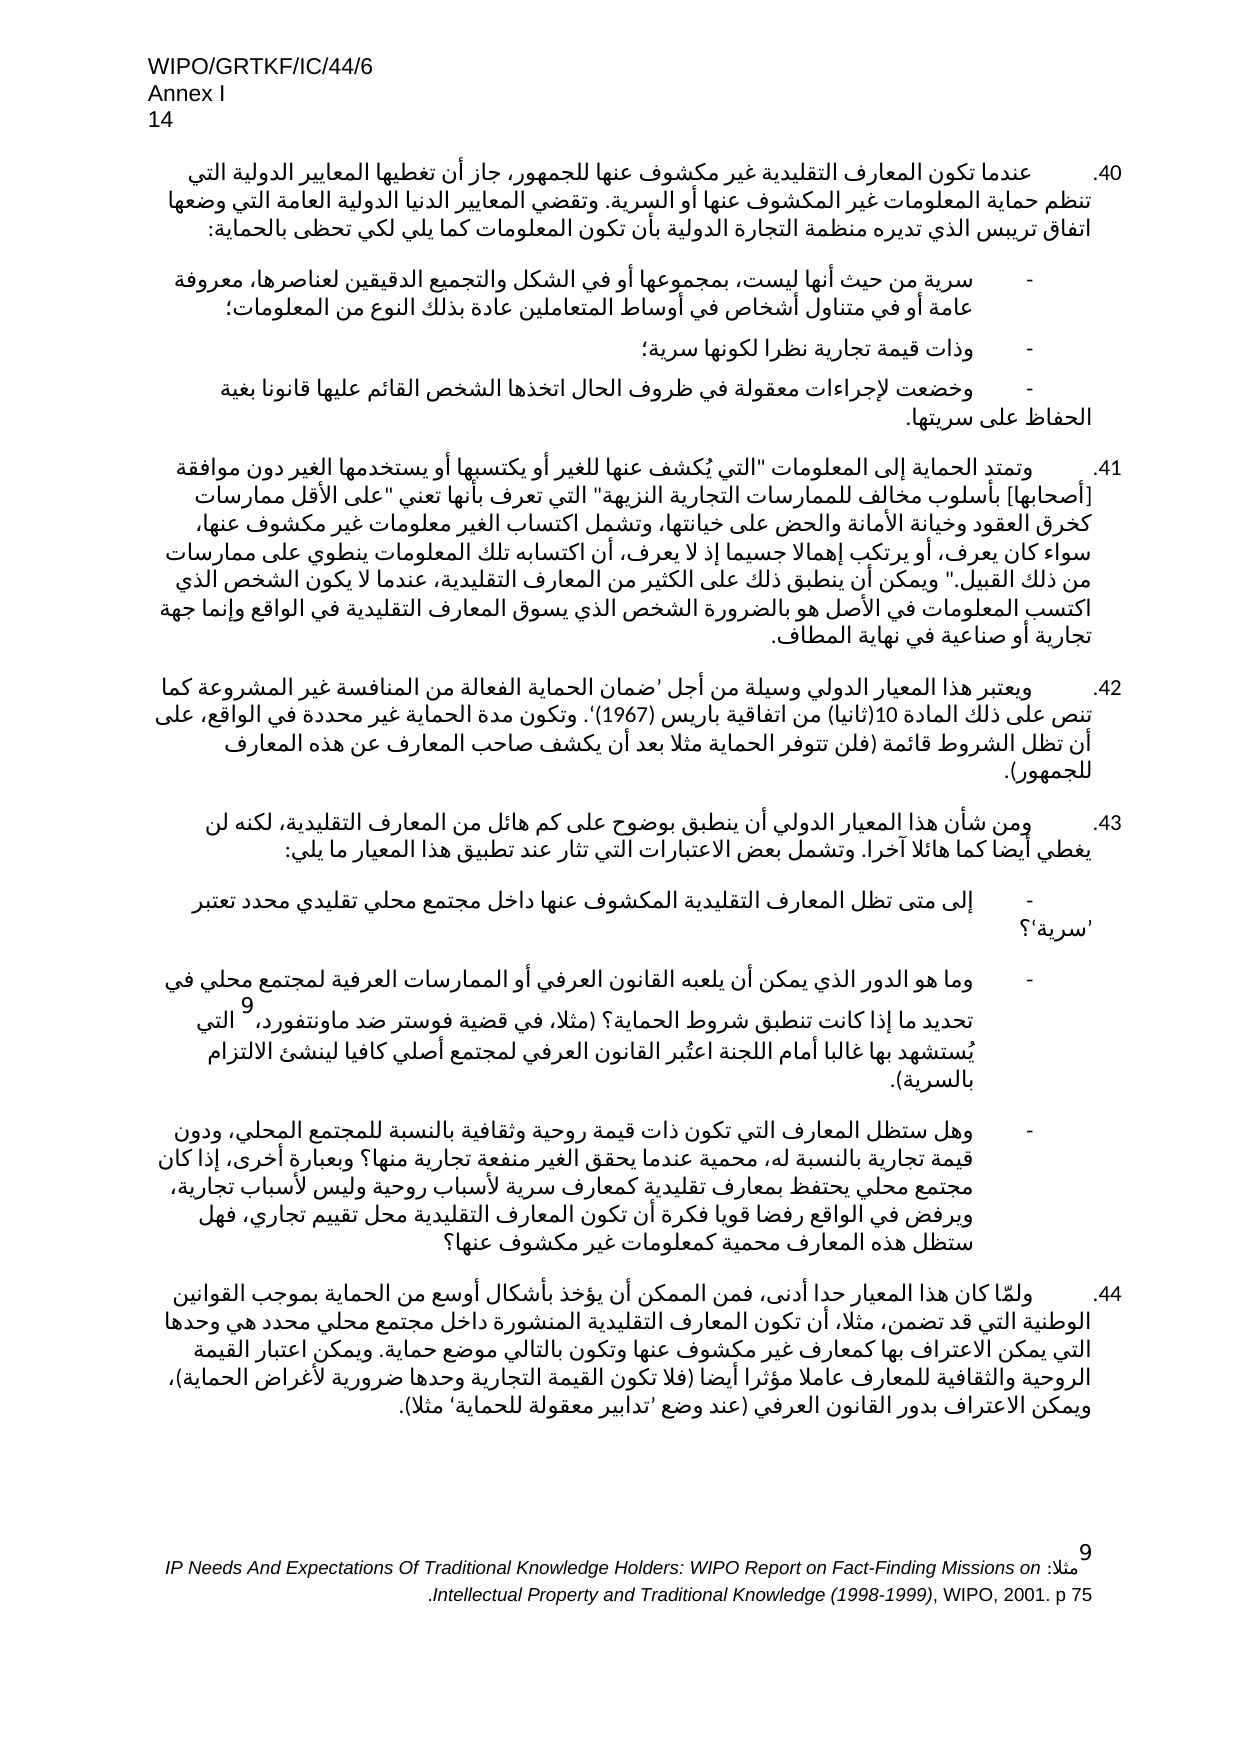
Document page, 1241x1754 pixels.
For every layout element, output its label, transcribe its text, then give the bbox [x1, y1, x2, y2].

text - وخضعت لإجراءات معقولة في ظروف الحال اتخذها الشخص القائم عليها قانونا بغية الحفاظ على سريتها. [148, 374, 1092, 431]
list ومن شأن هذا المعيار الدولي أن ينطبق بوضوح على كم هائل من المعارف التقليدية، لكنه لن يغطي أيضا كما هائلا آخرا. وتشمل بعض الاعتبارات التي تثار عند تطبيق هذا المعيار ما يلي: [148, 808, 1092, 864]
text - وهل ستظل المعارف التي تكون ذات قيمة روحية وثقافية بالنسبة للمجتمع المحلي، ودون قيمة تجارية بالنسبة له، محمية عندما يحقق الغير منفعة تجارية منها؟ وبعبارة أخرى، إذا كان مجتمع محلي يحتفظ بمعارف تقليدية كمعارف سرية لأسباب روحية وليس لأسباب تجارية، ويرفض في الواقع رفضا قويا فكرة أن تكون المعارف التقليدية محل تقييم تجاري، فهل ستظل هذه المعارف محمية كمعلومات غير مكشوف عنها؟ [148, 1116, 1033, 1256]
text - وذات قيمة تجارية نظرا لكونها سرية؛ [148, 334, 1092, 362]
text - وما هو الدور الذي يمكن أن يلعبه القانون العرفي أو الممارسات العرفية لمجتمع محلي في تحديد ما إذا كانت تنطبق شروط الحماية؟ (مثلا، في قضية فوستر ضد ماونتفورد، التي يُستشهد بها غالبا أمام اللجنة اعتُبر القانون العرفي لمجتمع أصلي كافيا لينشئ الالتزام بالسرية). [148, 966, 1033, 1093]
list ولمّا كان هذا المعيار حدا أدنى، فمن الممكن أن يؤخذ بأشكال أوسع من الحماية بموجب القوانين الوطنية التي قد تضمن، مثلا، أن تكون المعارف التقليدية المنشورة داخل مجتمع محلي محدد هي وحدها التي يمكن الاعتراف بها كمعارف غير مكشوف عنها وتكون بالتالي موضع حماية. ويمكن اعتبار القيمة الروحية والثقافية للمعارف عاملا مؤثرا أيضا (فلا تكون القيمة التجارية وحدها ضرورية لأغراض الحماية)، ويمكن الاعتراف بدور القانون العرفي (عند وضع ’تدابير معقولة للحماية‘ مثلا). [148, 1279, 1092, 1419]
list وتمتد الحماية إلى المعلومات "التي يُكشف عنها للغير أو يكتسبها أو يستخدمها الغير دون موافقة [أصحابها] بأسلوب مخالف للممارسات التجارية النزيهة" التي تعرف بأنها تعني "على الأقل ممارسات كخرق العقود وخيانة الأمانة والحض على خيانتها، وتشمل اكتساب الغير معلومات غير مكشوف عنها، سواء كان يعرف، أو يرتكب إهمالا جسيما إذ لا يعرف، أن اكتسابه تلك المعلومات ينطوي على ممارسات من ذلك القبيل." ويمكن أن ينطبق ذلك على الكثير من المعارف التقليدية، عندما لا يكون الشخص الذي اكتسب المعلومات في الأصل هو بالضرورة الشخص الذي يسوق المعارف التقليدية في الواقع وإنما جهة تجارية أو صناعية في نهاية المطاف. [148, 453, 1092, 650]
list عندما تكون المعارف التقليدية غير مكشوف عنها للجمهور، جاز أن تغطيها المعايير الدولية التي تنظم حماية المعلومات غير المكشوف عنها أو السرية. وتقضي المعايير الدنيا الدولية العامة التي وضعها اتفاق تريبس الذي تديره منظمة التجارة الدولية بأن تكون المعلومات كما يلي لكي تحظى بالحماية: [148, 158, 1092, 243]
text - إلى متى تظل المعارف التقليدية المكشوف عنها داخل مجتمع محلي تقليدي محدد تعتبر ’سرية‘؟ [148, 887, 1092, 943]
list ويعتبر هذا المعيار الدولي وسيلة من أجل ’ضمان الحماية الفعالة من المنافسة غير المشروعة كما تنص على ذلك المادة 10(ثانيا) من اتفاقية باريس (1967)‘. وتكون مدة الحماية غير محددة في الواقع، على أن تظل الشروط قائمة (فلن تتوفر الحماية مثلا بعد أن يكشف صاحب المعارف عن هذه المعارف للجمهور). [148, 673, 1092, 785]
text - سرية من حيث أنها ليست، بمجموعها أو في الشكل والتجميع الدقيقين لعناصرها، معروفة عامة أو في متناول أشخاص في أوساط المتعاملين عادة بذلك النوع من المعلومات؛ [148, 266, 1033, 322]
